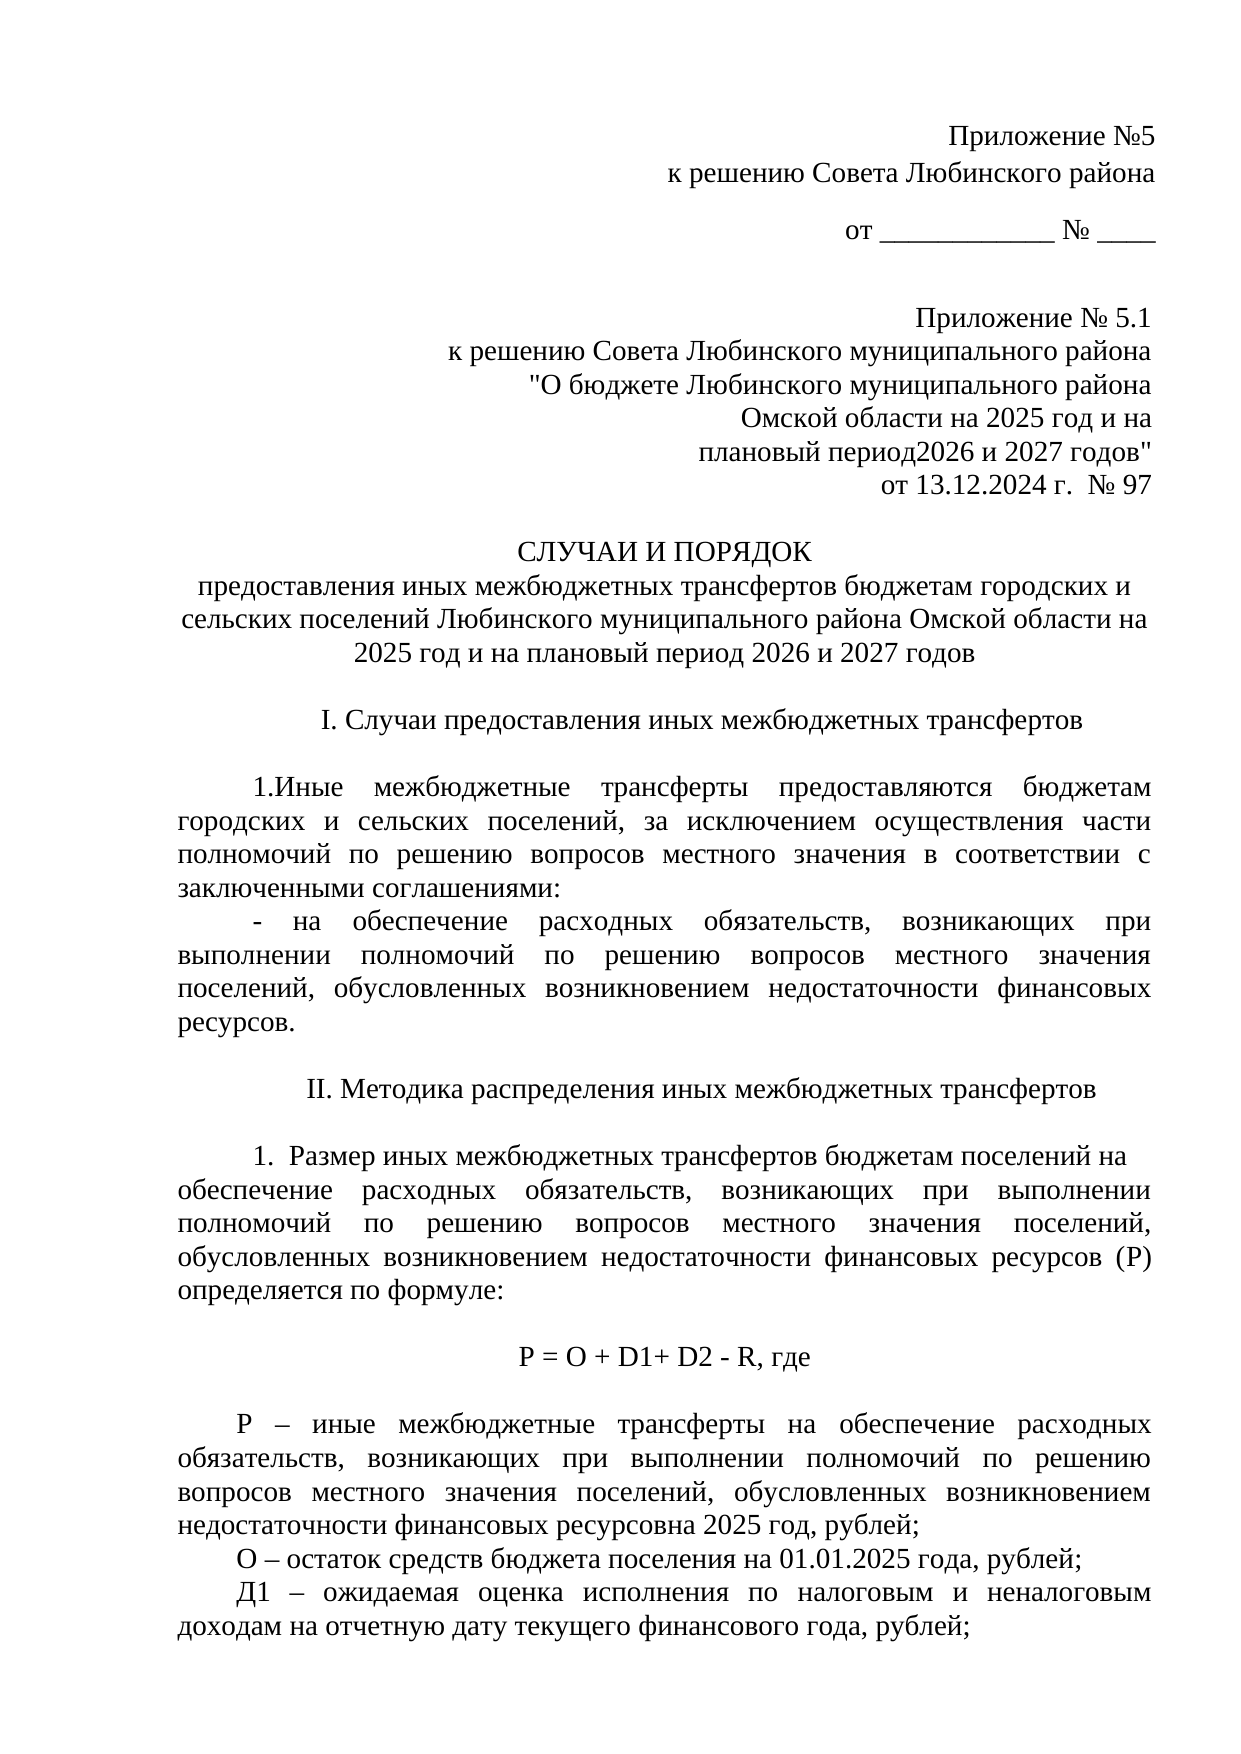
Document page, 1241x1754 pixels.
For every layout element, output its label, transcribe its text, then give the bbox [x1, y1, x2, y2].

table_cell от ____________ № ____ [266, 191, 1167, 266]
table_cell к решению Совета Любинского района [266, 152, 1167, 191]
text Д1 – ожидаемая оценка исполнения по налоговым и неналоговым доходам на отчетную дату текущего финансового года, рублей; [177, 1574, 1152, 1641]
text плановый период2026 и 2027 годов" [177, 434, 1152, 467]
text P = O + D1+ D2 - R, где [118, 1339, 1152, 1373]
text 1. Размер иных межбюджетных трансфертов бюджетам поселений на [177, 1138, 1152, 1172]
text O – остаток средств бюджета поселения на 01.01.2025 года, рублей; [177, 1541, 1152, 1574]
text от 13.12.2024 г. № 97 [177, 467, 1152, 501]
text P – иные межбюджетные трансферты на обеспечение расходных обязательств, возникающих при выполнении полномочий по решению вопросов местного значения поселений, обусловленных возникновением недостаточности финансовых ресурсовна 2025 год, рублей; [177, 1407, 1152, 1541]
text Омской области на 2025 год и на [177, 400, 1152, 434]
text СЛУЧАИ И ПОРЯДОК [177, 534, 1152, 568]
text предоставления иных межбюджетных трансфертов бюджетам городских и сельских поселений Любинского муниципального района Омской области на 2025 год и на плановый период 2026 и 2027 годов [177, 568, 1152, 669]
text 1.Иные межбюджетные трансферты предоставляются бюджетам городских и сельских поселений, за исключением осуществления части полномочий по решению вопросов местного значения в соответствии с заключенными соглашениями: [177, 769, 1152, 903]
text I. Случаи предоставления иных межбюджетных трансфертов [177, 702, 1152, 736]
text обеспечение расходных обязательств, возникающих при выполнении полномочий по решению вопросов местного значения поселений, обусловленных возникновением недостаточности финансовых ресурсов (P) определяется по формуле: [177, 1172, 1152, 1306]
text II. Методика распределения иных межбюджетных трансфертов [177, 1071, 1152, 1105]
text Приложение № 5.1 [177, 300, 1152, 333]
text к решению Совета Любинского муниципального района [177, 333, 1152, 367]
text "О бюджете Любинского муниципального района [177, 367, 1152, 400]
text - на обеспечение расходных обязательств, возникающих при выполнении полномочий по решению вопросов местного значения поселений, обусловленных возникновением недостаточности финансовых ресурсов. [177, 903, 1152, 1038]
table_header Приложение №5 [266, 118, 1167, 152]
